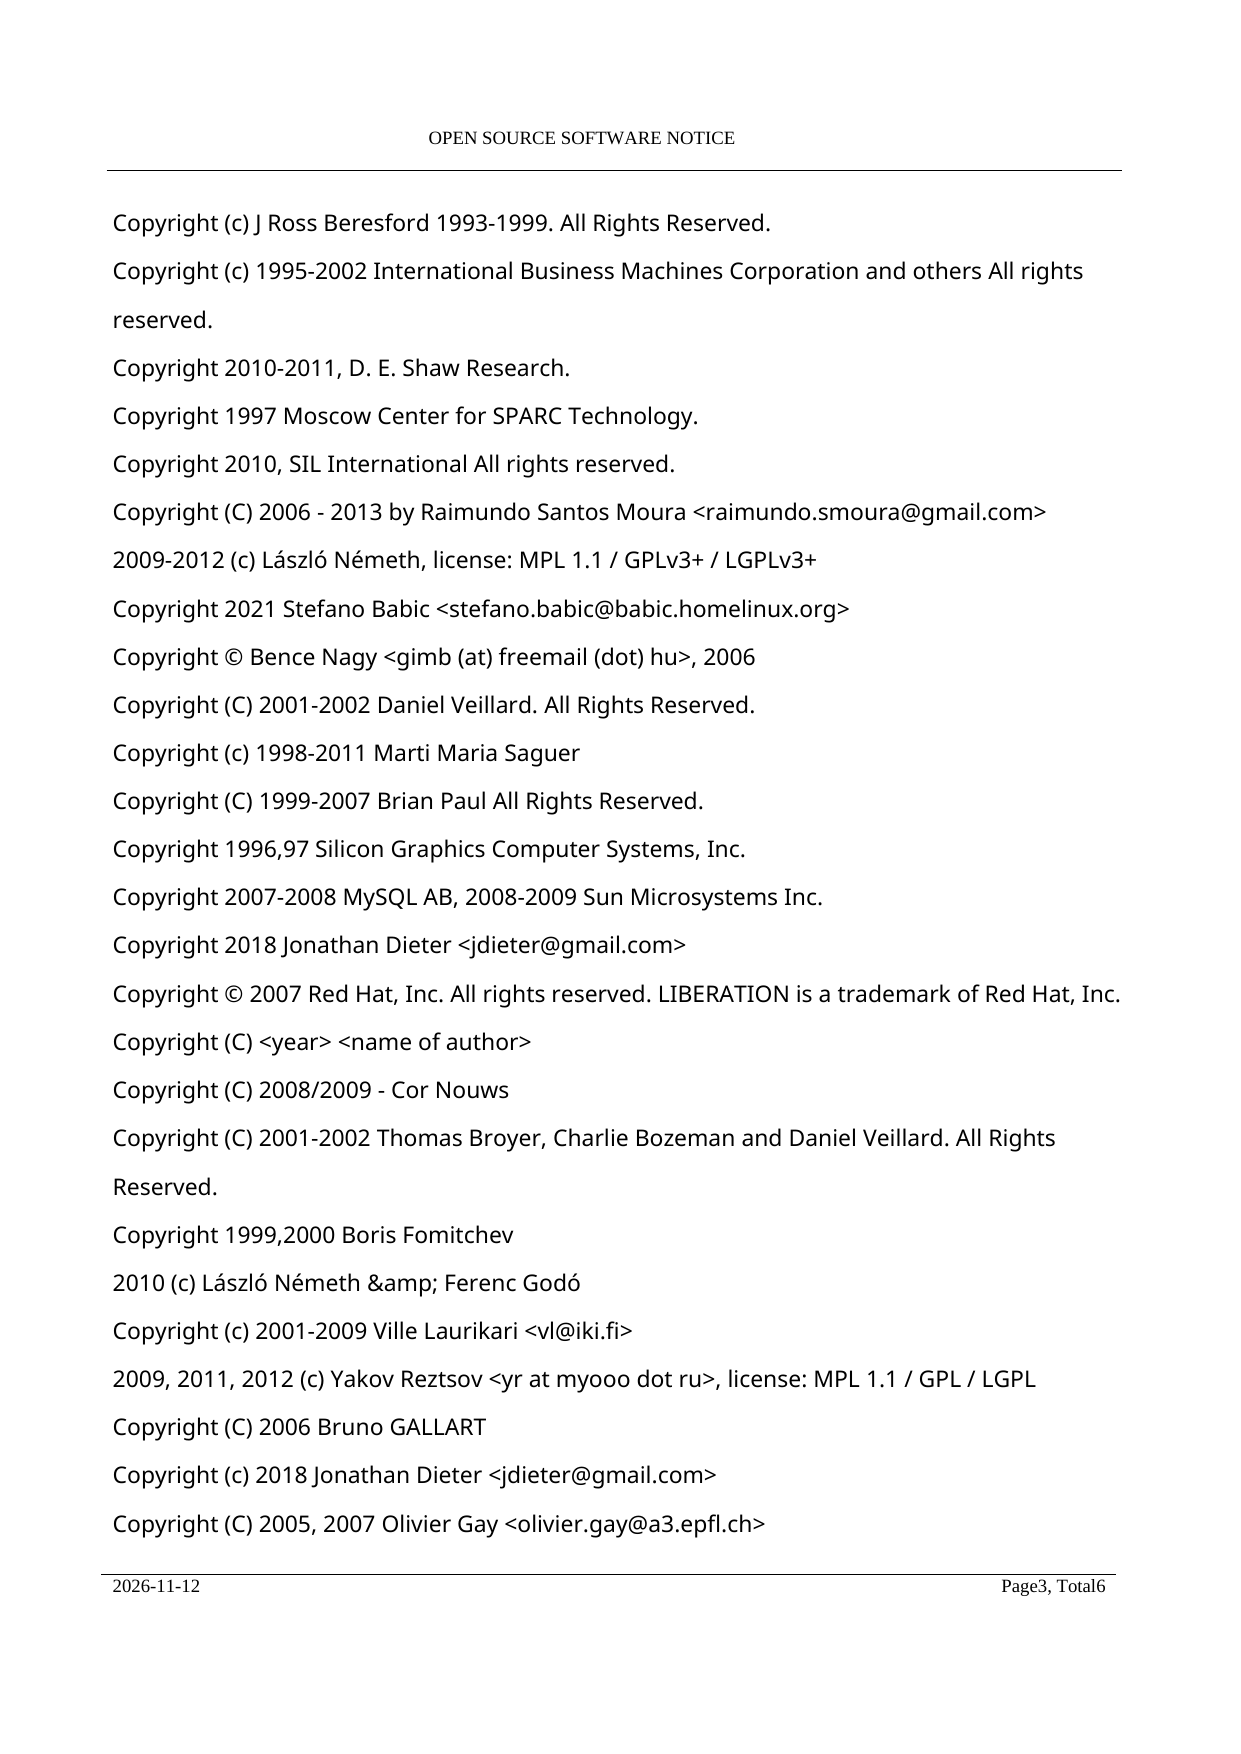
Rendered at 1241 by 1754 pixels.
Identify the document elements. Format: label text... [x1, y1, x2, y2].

text Copyright © Bence Nagy <gimb (at) freemail (dot) hu>, 2006 [112, 640, 1128, 673]
text Copyright 2007-2008 MySQL AB, 2008-2009 Sun Microsystems Inc. [112, 881, 1128, 913]
text Copyright (C) 2006 - 2013 by Raimundo Santos Moura <raimundo.smoura@gmail.com> [112, 496, 1128, 528]
text Copyright (c) 1995-2002 International Business Machines Corporation and others All rights reserved. [112, 254, 1128, 336]
text Copyright (C) 2001-2002 Daniel Veillard. All Rights Reserved. [112, 688, 1128, 721]
text Copyright (C) <year> <name of author> [112, 1025, 1128, 1058]
text Copyright (C) 1999-2007 Brian Paul All Rights Reserved. [112, 784, 1128, 817]
text Copyright 2010, SIL International All rights reserved. [112, 448, 1128, 480]
text Copyright © 2007 Red Hat, Inc. All rights reserved. LIBERATION is a trademark of Red Hat, Inc. [112, 977, 1128, 1009]
text Copyright (c) 2018 Jonathan Dieter <jdieter@gmail.com> [112, 1459, 1128, 1491]
text Copyright 2018 Jonathan Dieter <jdieter@gmail.com> [112, 929, 1128, 961]
text Copyright (C) 2008/2009 - Cor Nouws [112, 1073, 1128, 1106]
text Copyright (c) 2001-2009 Ville Laurikari <vl@iki.fi> [112, 1314, 1128, 1347]
text Copyright 1997 Moscow Center for SPARC Technology. [112, 399, 1128, 432]
text Copyright (C) 2005, 2007 Olivier Gay <olivier.gay@a3.epfl.ch> [112, 1507, 1128, 1539]
text Copyright (C) 2001-2002 Thomas Broyer, Charlie Bozeman and Daniel Veillard. All Rights Reserved. [112, 1121, 1128, 1203]
text Copyright 1999,2000 Boris Fomitchev [112, 1218, 1128, 1251]
text Copyright (c) 1998-2011 Marti Maria Saguer [112, 736, 1128, 769]
text Copyright 2021 Stefano Babic <stefano.babic@babic.homelinux.org> [112, 592, 1128, 624]
text Copyright (C) 2006 Bruno GALLART [112, 1411, 1128, 1443]
text 2009-2012 (c) László Németh, license: MPL 1.1 / GPLv3+ / LGPLv3+ [112, 544, 1128, 576]
text Copyright (c) J Ross Beresford 1993-1999. All Rights Reserved. [112, 206, 1128, 239]
text 2009, 2011, 2012 (c) Yakov Reztsov <yr at myooo dot ru>, license: MPL 1.1 / GPL / LGPL [112, 1363, 1128, 1395]
text Copyright 2010-2011, D. E. Shaw Research. [112, 351, 1128, 384]
text 2010 (c) László Németh &amp; Ferenc Godó [112, 1266, 1128, 1299]
text Copyright 1996,97 Silicon Graphics Computer Systems, Inc. [112, 833, 1128, 865]
